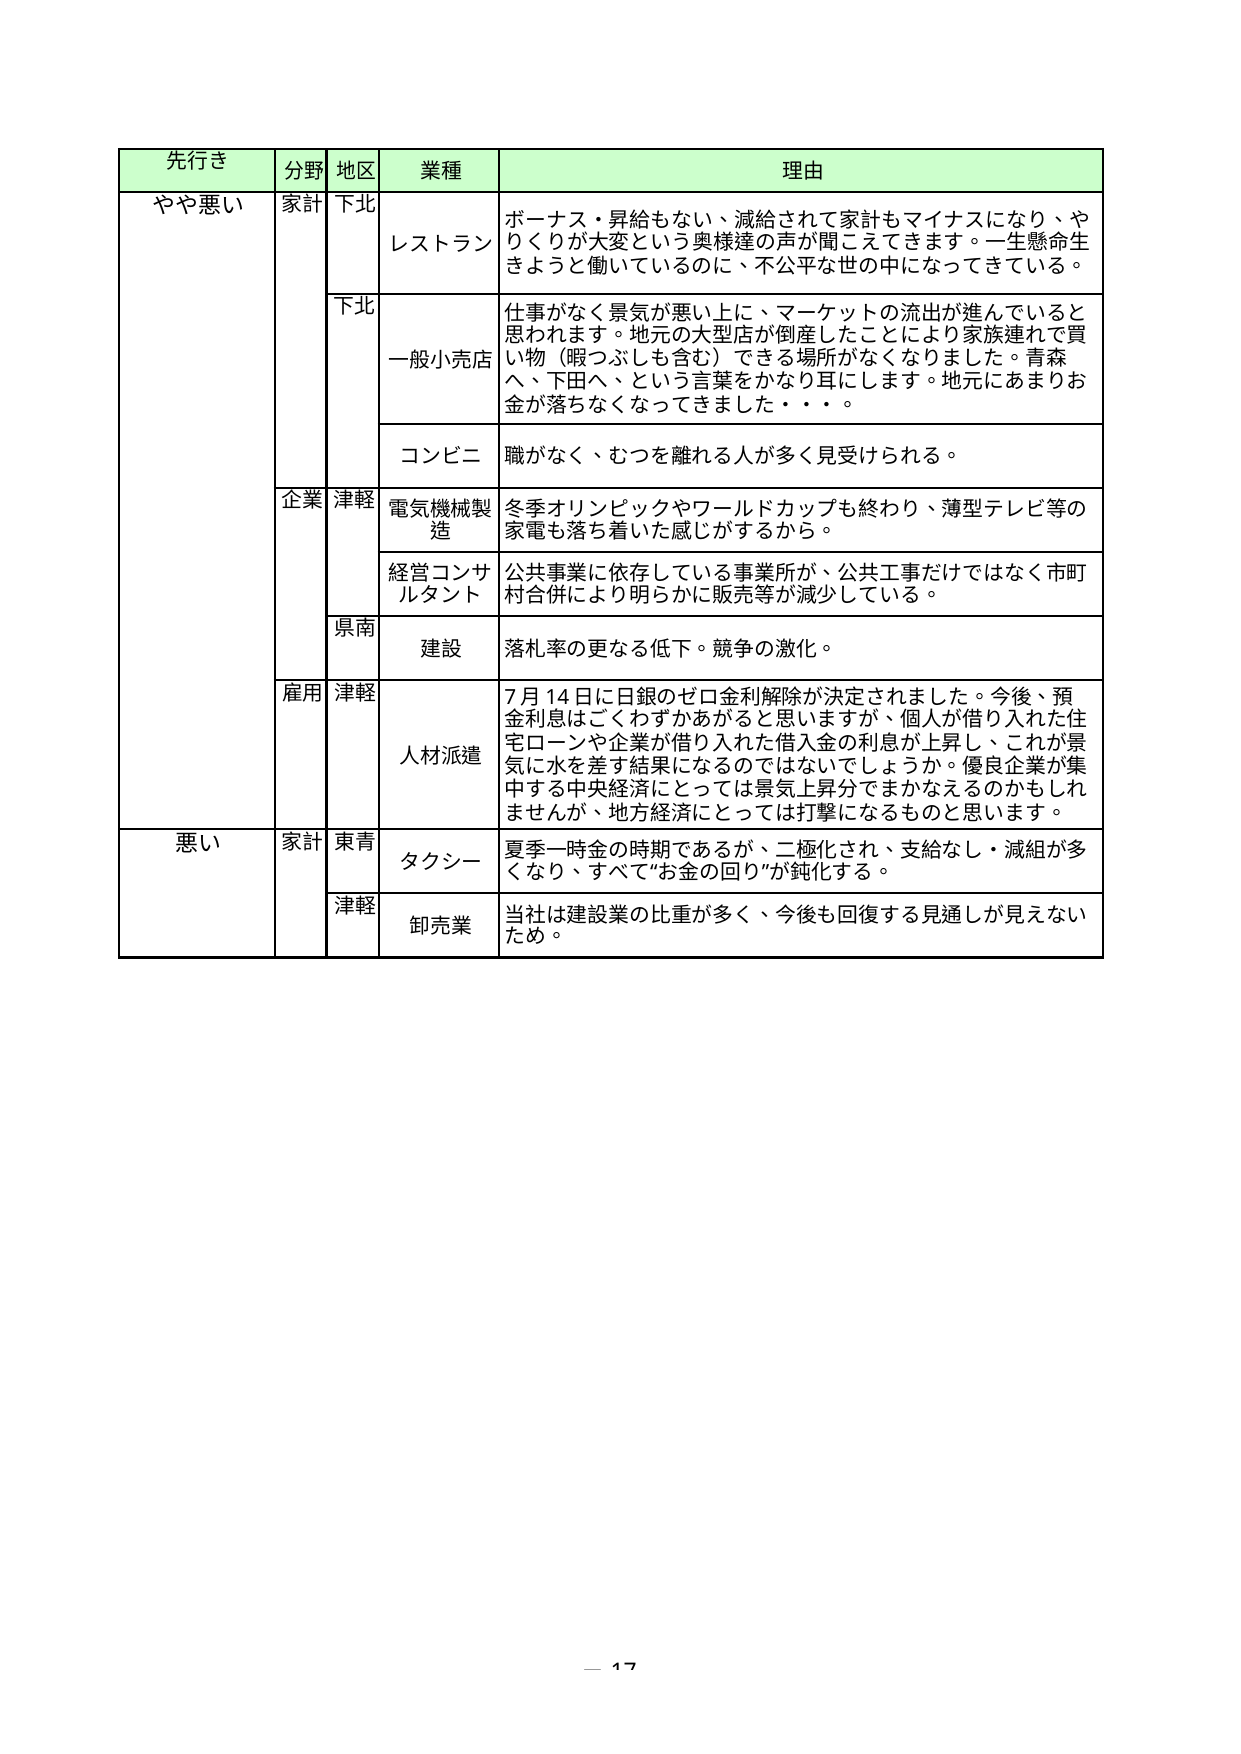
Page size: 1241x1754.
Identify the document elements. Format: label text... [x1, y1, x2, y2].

table_cell 経営コンサルタント [380, 553, 498, 615]
table_cell 7月14日に日銀のゼロ金利解除が決定されました。今後、預金利息はごくわずかあがると思いますが、個人が借り入れた住宅ローンや企業が借り入れた借入金の利息が上昇し、これが景気に水を差す結果になるのではないでしょうか。優良企業が集中する中央経済にとっては景気上昇分でまかなえるのかもしれませんが、地方経済にとっては打撃になるものと思います。 [500, 681, 1102, 828]
table_cell 公共事業に依存している事業所が、公共工事だけではなく市町村合併により明らかに販売等が減少している。 [500, 553, 1102, 615]
table_cell 津軽 [328, 681, 378, 828]
table_cell 人材派遣 [380, 681, 498, 828]
table_cell 一般小売店 [380, 295, 498, 423]
table_cell 家計 [276, 830, 325, 956]
table_header 分野 [276, 150, 325, 191]
table_cell 当社は建設業の比重が多く、今後も回復する見通しが見えないため。 [500, 894, 1102, 956]
table_cell 職がなく、むつを離れる人が多く見受けられる。 [500, 425, 1102, 487]
table_header 先行き [120, 150, 274, 191]
table_cell 下北 [328, 295, 378, 487]
table_cell 卸売業 [380, 894, 498, 956]
table_cell レストラン [380, 193, 498, 293]
table_cell 東青 [328, 830, 378, 892]
table_cell 家計 [276, 193, 325, 487]
table_cell 企業 [276, 489, 325, 679]
table_cell コンビニ [380, 425, 498, 487]
table_cell 悪い [120, 830, 274, 956]
table_cell ボーナス・昇給もない、減給されて家計もマイナスになり、やりくりが大変という奥様達の声が聞こえてきます。一生懸命生きようと働いているのに、不公平な世の中になってきている。 [500, 193, 1102, 293]
table_cell 落札率の更なる低下。競争の激化。 [500, 617, 1102, 679]
table_cell 津軽 [328, 489, 378, 615]
table_cell 下北 [328, 193, 378, 293]
table_cell タクシー [380, 830, 498, 892]
table_cell 冬季オリンピックやワールドカップも終わり、薄型テレビ等の家電も落ち着いた感じがするから。 [500, 489, 1102, 551]
table_cell 夏季一時金の時期であるが、二極化され、支給なし・減組が多くなり、すべて“お金の回り”が鈍化する。 [500, 830, 1102, 892]
table_cell やや悪い [120, 193, 274, 828]
table_header 地区 [328, 150, 378, 191]
table_header 理由 [500, 150, 1102, 191]
table_cell 仕事がなく景気が悪い上に、マーケットの流出が進んでいると思われます。地元の大型店が倒産したことにより家族連れで買い物（暇つぶしも含む）できる場所がなくなりました。青森 へ、下田へ、という言葉をかなり耳にします。地元にあまりお金が落ちなくなってきました・・・。 [500, 295, 1102, 423]
table_cell 津軽 [328, 894, 378, 956]
table_header 業種 [380, 150, 498, 191]
table_cell 電気機械製造 [380, 489, 498, 551]
table_cell 雇用 [276, 681, 325, 828]
table_cell 県南 [328, 617, 378, 679]
table_cell 建設 [380, 617, 498, 679]
